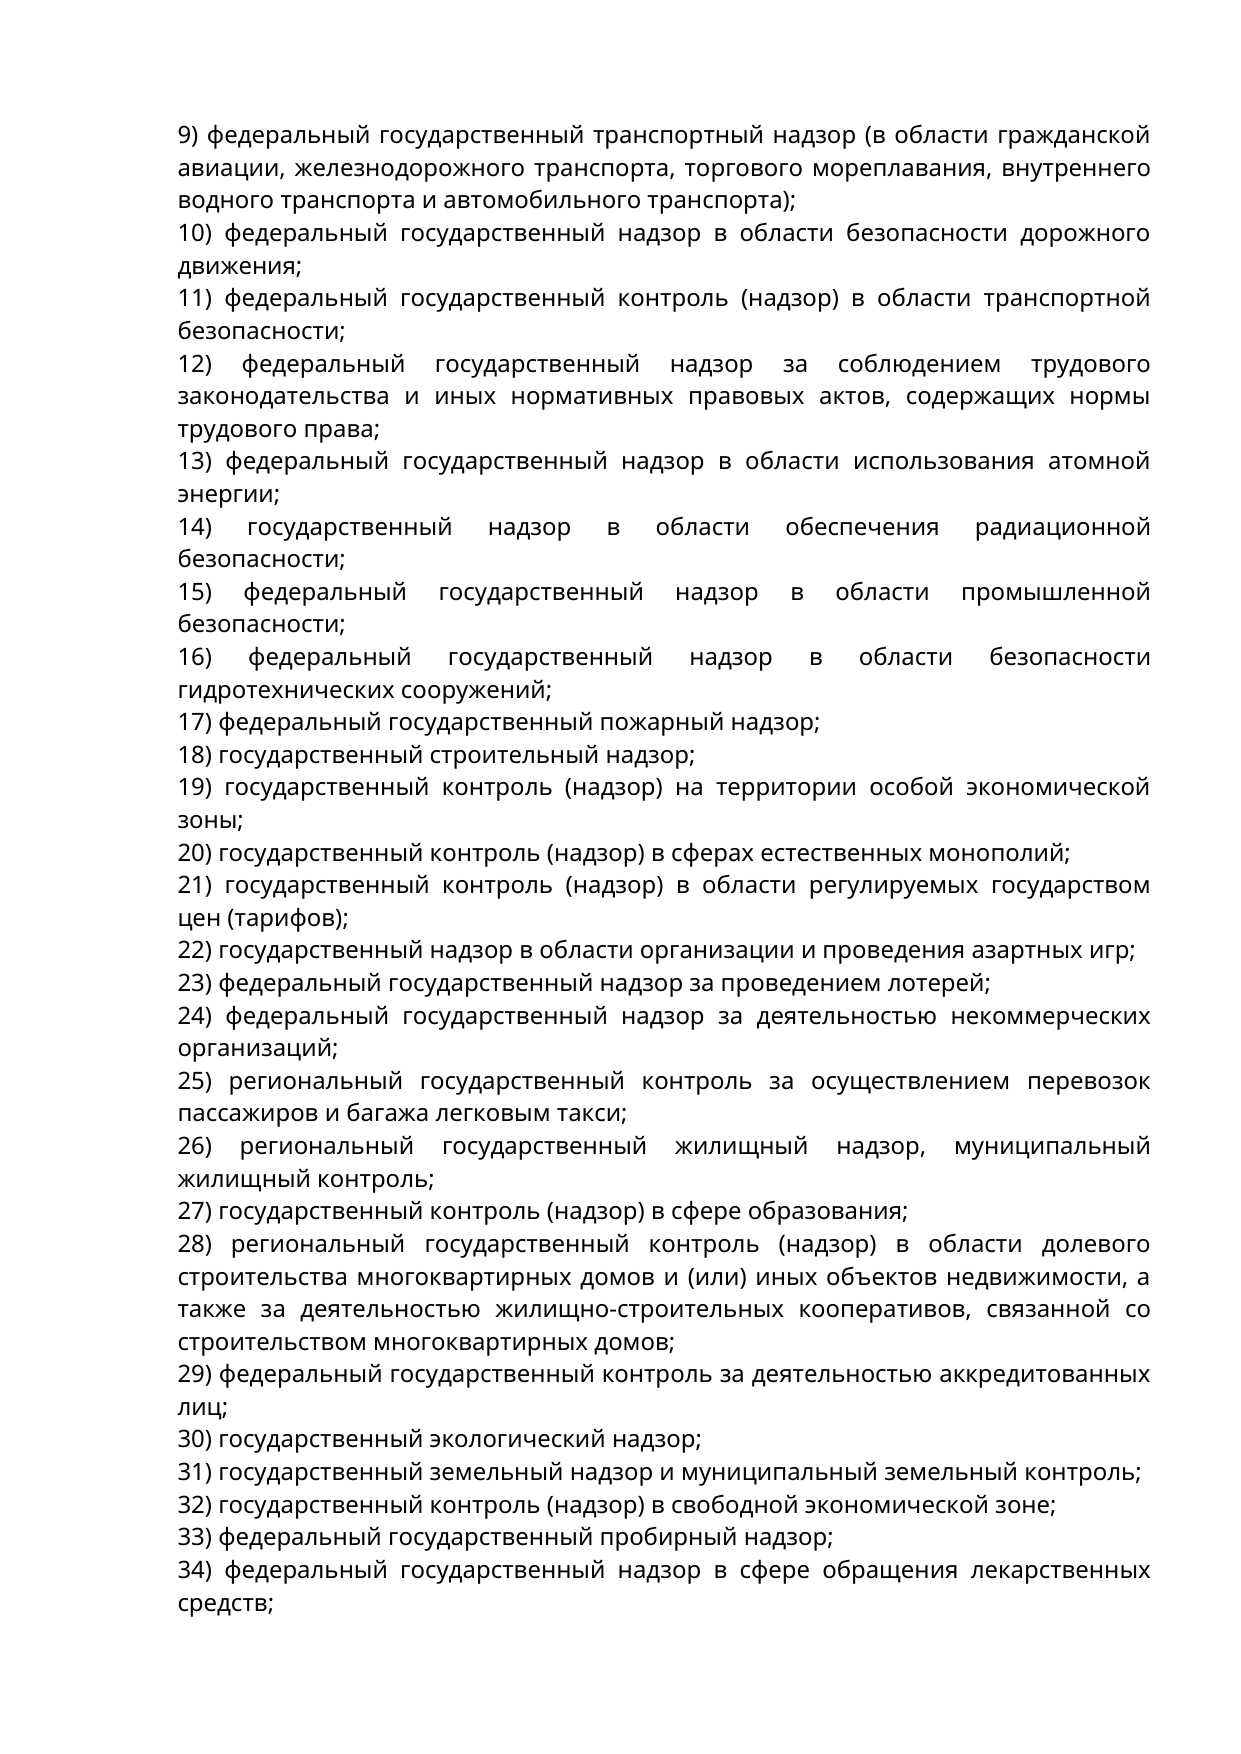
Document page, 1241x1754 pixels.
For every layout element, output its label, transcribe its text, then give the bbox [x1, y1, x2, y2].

text 31) государственный земельный надзор и муниципальный земельный контроль; [177, 1455, 1152, 1487]
text 29) федеральный государственный контроль за деятельностью аккредитованных лиц; [177, 1357, 1152, 1422]
text 27) государственный контроль (надзор) в сфере образования; [177, 1194, 1152, 1227]
text 10) федеральный государственный надзор в области безопасности дорожного движения; [177, 216, 1152, 281]
text 21) государственный контроль (надзор) в области регулируемых государством цен (тарифов); [177, 868, 1152, 933]
text 30) государственный экологический надзор; [177, 1422, 1152, 1455]
text 18) государственный строительный надзор; [177, 738, 1152, 770]
text 17) федеральный государственный пожарный надзор; [177, 705, 1152, 738]
text 15) федеральный государственный надзор в области промышленной безопасности; [177, 574, 1152, 640]
text 34) федеральный государственный надзор в сфере обращения лекарственных средств; [177, 1553, 1152, 1618]
text 23) федеральный государственный надзор за проведением лотерей; [177, 966, 1152, 998]
text 11) федеральный государственный контроль (надзор) в области транспортной безопасности; [177, 281, 1152, 346]
text 33) федеральный государственный пробирный надзор; [177, 1520, 1152, 1553]
text 26) региональный государственный жилищный надзор, муниципальный жилищный контроль; [177, 1129, 1152, 1194]
text 16) федеральный государственный надзор в области безопасности гидротехнических сооружений; [177, 640, 1152, 705]
text 24) федеральный государственный надзор за деятельностью некоммерческих организаций; [177, 998, 1152, 1064]
text 25) региональный государственный контроль за осуществлением перевозок пассажиров и багажа легковым такси; [177, 1064, 1152, 1129]
text 13) федеральный государственный надзор в области использования атомной энергии; [177, 444, 1152, 509]
text 19) государственный контроль (надзор) на территории особой экономической зоны; [177, 770, 1152, 835]
text 9) федеральный государственный транспортный надзор (в области гражданской авиации, железнодорожного транспорта, торгового мореплавания, внутреннего водного транспорта и автомобильного транспорта); [177, 118, 1152, 216]
text 14) государственный надзор в области обеспечения радиационной безопасности; [177, 509, 1152, 574]
text 22) государственный надзор в области организации и проведения азартных игр; [177, 933, 1152, 966]
text 28) региональный государственный контроль (надзор) в области долевого строительства многоквартирных домов и (или) иных объектов недвижимости, а также за деятельностью жилищно-строительных кооперативов, связанной со строительством многоквартирных домов; [177, 1227, 1152, 1357]
text 32) государственный контроль (надзор) в свободной экономической зоне; [177, 1487, 1152, 1520]
text 20) государственный контроль (надзор) в сферах естественных монополий; [177, 835, 1152, 868]
text 12) федеральный государственный надзор за соблюдением трудового законодательства и иных нормативных правовых актов, содержащих нормы трудового права; [177, 346, 1152, 444]
